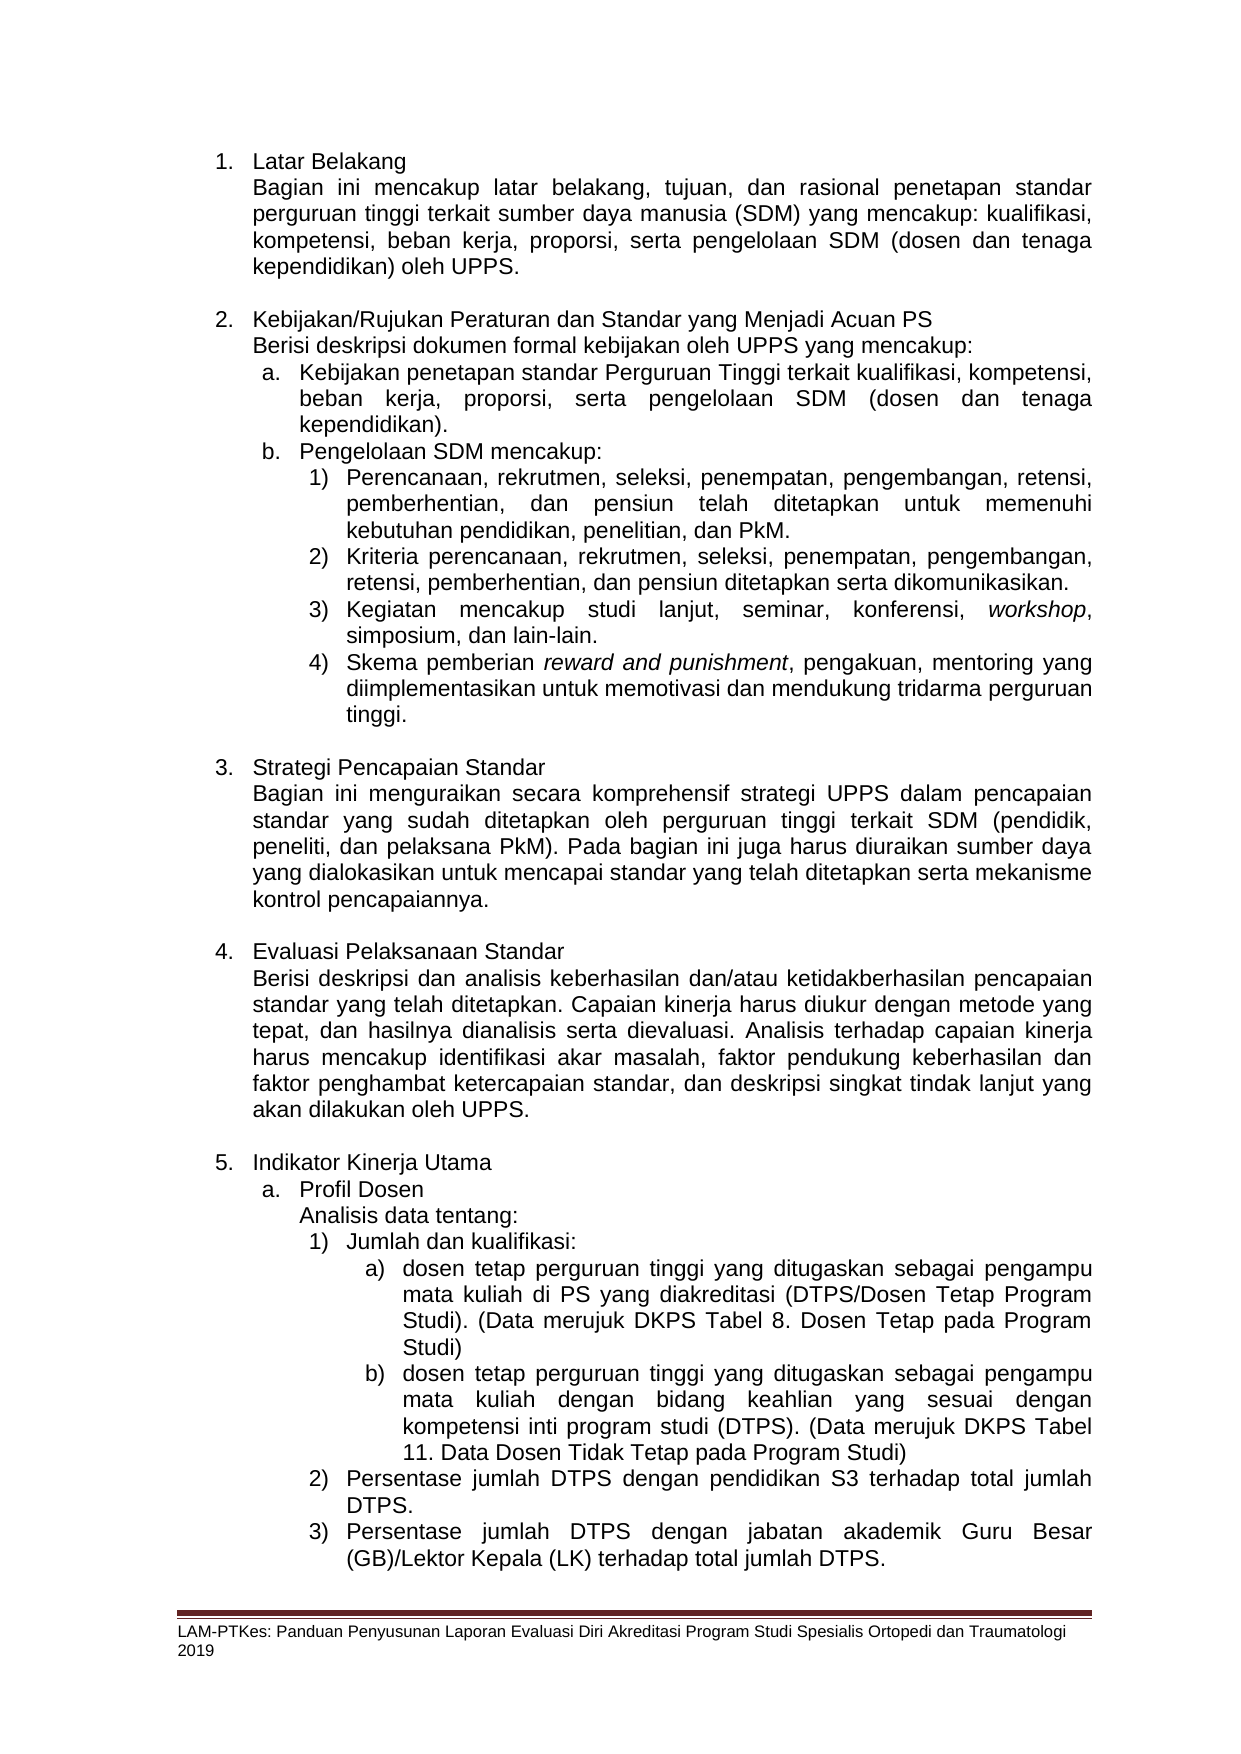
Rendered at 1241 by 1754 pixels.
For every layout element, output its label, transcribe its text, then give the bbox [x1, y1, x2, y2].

text Analisis data tentang: [299, 1202, 1092, 1228]
list Strategi Pencapaian Standar [215, 754, 1092, 780]
list Persentase jumlah DTPS dengan jabatan akademik Guru Besar (GB)/Lektor Kepala (LK) terhadap total jumlah DTPS. [308, 1518, 1092, 1571]
text Bagian ini mencakup latar belakang, tujuan, dan rasional penetapan standar perguruan tinggi terkait sumber daya manusia (SDM) yang mencakup: kualifikasi, kompetensi, beban kerja, proporsi, serta pengelolaan SDM (dosen dan tenaga kependidikan) oleh UPPS. [252, 174, 1092, 279]
list Kegiatan mencakup studi lanjut, seminar, konferensi, workshop, simposium, dan lain-lain. [308, 596, 1092, 648]
text Berisi deskripsi dokumen formal kebijakan oleh UPPS yang mencakup: [252, 332, 1092, 358]
list Indikator Kinerja Utama [215, 1149, 1092, 1176]
text Bagian ini menguraikan secara komprehensif strategi UPPS dalam pencapaian standar yang sudah ditetapkan oleh perguruan tinggi terkait SDM (pendidik, peneliti, dan pelaksana PkM). Pada bagian ini juga harus diuraikan sumber daya yang dialokasikan untuk mencapai standar yang telah ditetapkan serta mekanisme kontrol pencapaiannya. [252, 780, 1092, 912]
list Profil Dosen [262, 1176, 1092, 1202]
list Latar Belakang [215, 148, 1092, 174]
text Berisi deskripsi dan analisis keberhasilan dan/atau ketidakberhasilan pencapaian standar yang telah ditetapkan. Capaian kinerja harus diukur dengan metode yang tepat, dan hasilnya dianalisis serta dievaluasi. Analisis terhadap capaian kinerja harus mencakup identifikasi akar masalah, faktor pendukung keberhasilan dan faktor penghambat ketercapaian standar, dan deskripsi singkat tindak lanjut yang akan dilakukan oleh UPPS. [252, 965, 1092, 1123]
list Pengelolaan SDM mencakup: [262, 438, 1092, 464]
list Kebijakan/Rujukan Peraturan dan Standar yang Menjadi Acuan PS [215, 306, 1092, 332]
list Skema pemberian reward and punishment, pengakuan, mentoring yang diimplementasikan untuk memotivasi dan mendukung tridarma perguruan tinggi. [308, 648, 1092, 727]
list Kebijakan penetapan standar Perguruan Tinggi terkait kualifikasi, kompetensi, beban kerja, proporsi, serta pengelolaan SDM (dosen dan tenaga kependidikan). [262, 358, 1092, 438]
list Evaluasi Pelaksanaan Standar [215, 938, 1092, 965]
list dosen tetap perguruan tinggi yang ditugaskan sebagai pengampu mata kuliah di PS yang diakreditasi (DTPS/Dosen Tetap Program Studi). (Data merujuk DKPS Tabel 8. Dosen Tetap pada Program Studi) [365, 1254, 1092, 1360]
list Perencanaan, rekrutmen, seleksi, penempatan, pengembangan, retensi, pemberhentian, dan pensiun telah ditetapkan untuk memenuhi kebutuhan pendidikan, penelitian, dan PkM. [308, 464, 1092, 543]
list Kriteria perencanaan, rekrutmen, seleksi, penempatan, pengembangan, retensi, pemberhentian, dan pensiun ditetapkan serta dikomunikasikan. [308, 543, 1092, 596]
list Persentase jumlah DTPS dengan pendidikan S3 terhadap total jumlah DTPS. [308, 1465, 1092, 1518]
list dosen tetap perguruan tinggi yang ditugaskan sebagai pengampu mata kuliah dengan bidang keahlian yang sesuai dengan kompetensi inti program studi (DTPS). (Data merujuk DKPS Tabel 11. Data Dosen Tidak Tetap pada Program Studi) [365, 1360, 1092, 1465]
list Jumlah dan kualifikasi: [308, 1228, 1092, 1254]
